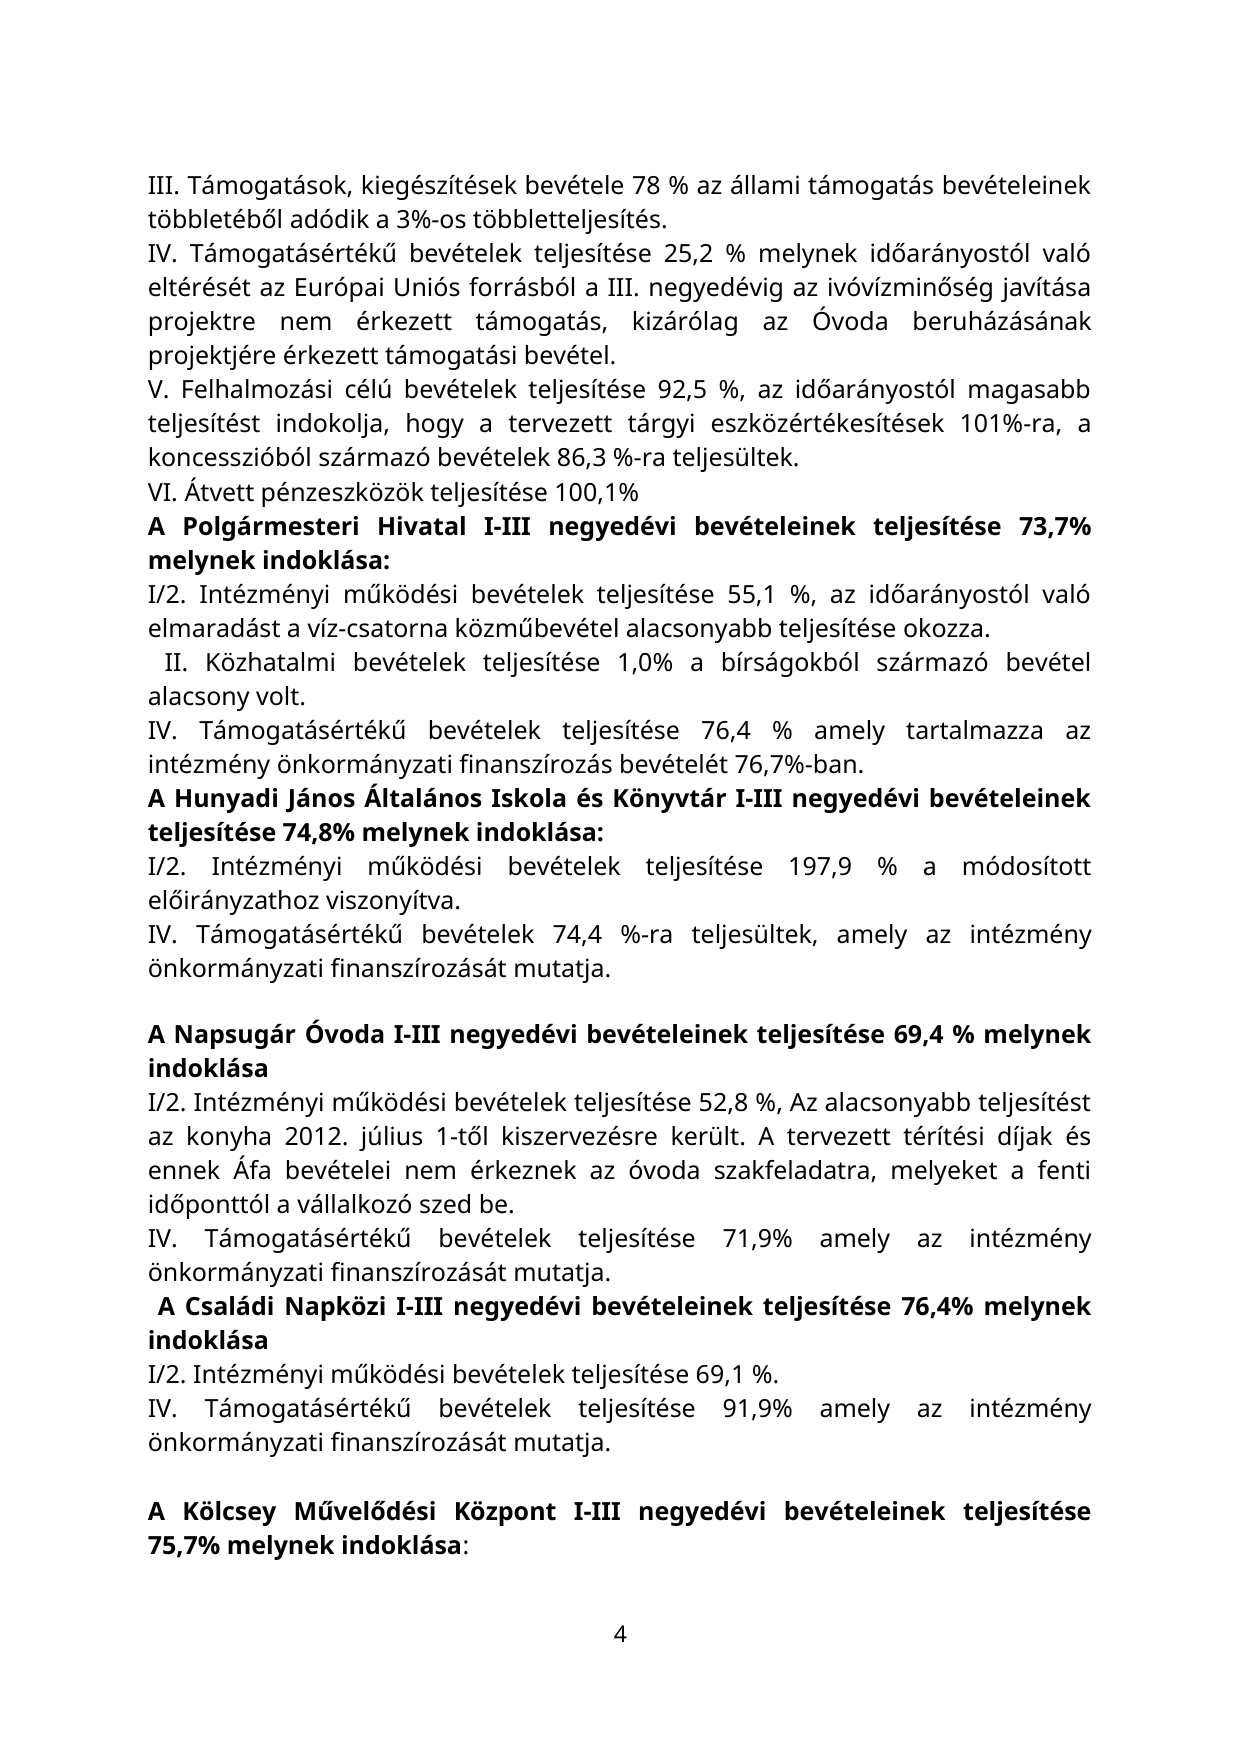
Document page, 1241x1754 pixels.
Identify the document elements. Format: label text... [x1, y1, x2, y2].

text A Polgármesteri Hivatal I-III negyedévi bevételeinek teljesítése 73,7% melynek indoklása: [148, 508, 1092, 576]
text III. Támogatások, kiegészítések bevétele 78 % az állami támogatás bevételeinek többletéből adódik a 3%-os többletteljesítés. [148, 168, 1092, 236]
text IV. Támogatásértékű bevételek teljesítése 71,9% amely az intézmény önkormányzati finanszírozását mutatja. [148, 1221, 1092, 1289]
text A Kölcsey Művelődési Központ I-III negyedévi bevételeinek teljesítése 75,7% melynek indoklása: [148, 1493, 1092, 1561]
text A Családi Napközi I-III negyedévi bevételeinek teljesítése 76,4% melynek indoklása [148, 1289, 1092, 1357]
text IV. Támogatásértékű bevételek teljesítése 25,2 % melynek időarányostól való eltérését az Európai Uniós forrásból a III. negyedévig az ivóvízminőség javítása projektre nem érkezett támogatás, kizárólag az Óvoda beruházásának projektjére érkezett támogatási bevétel. [148, 236, 1092, 372]
text IV. Támogatásértékű bevételek 74,4 %-ra teljesültek, amely az intézmény önkormányzati finanszírozását mutatja. [148, 917, 1092, 985]
text I/2. Intézményi működési bevételek teljesítése 197,9 % a módosított előirányzathoz viszonyítva. [148, 849, 1092, 917]
text IV. Támogatásértékű bevételek teljesítése 76,4 % amely tartalmazza az intézmény önkormányzati finanszírozás bevételét 76,7%-ban. [148, 713, 1092, 781]
text V. Felhalmozási célú bevételek teljesítése 92,5 %, az időarányostól magasabb teljesítést indokolja, hogy a tervezett tárgyi eszközértékesítések 101%-ra, a koncesszióból származó bevételek 86,3 %-ra teljesültek. [148, 372, 1092, 474]
text A Hunyadi János Általános Iskola és Könyvtár I-III negyedévi bevételeinek teljesítése 74,8% melynek indoklása: [148, 781, 1092, 849]
text VI. Átvett pénzeszközök teljesítése 100,1% [148, 474, 1092, 508]
text A Napsugár Óvoda I-III negyedévi bevételeinek teljesítése 69,4 % melynek indoklása [148, 1016, 1092, 1084]
text I/2. Intézményi működési bevételek teljesítése 69,1 %. [148, 1357, 1092, 1391]
text I/2. Intézményi működési bevételek teljesítése 55,1 %, az időarányostól való elmaradást a víz-csatorna közműbevétel alacsonyabb teljesítése okozza. [148, 576, 1092, 644]
text I/2. Intézményi működési bevételek teljesítése 52,8 %, Az alacsonyabb teljesítést az konyha 2012. július 1-től kiszervezésre került. A tervezett térítési díjak és ennek Áfa bevételei nem érkeznek az óvoda szakfeladatra, melyeket a fenti időponttól a vállalkozó szed be. [148, 1084, 1092, 1221]
text IV. Támogatásértékű bevételek teljesítése 91,9% amely az intézmény önkormányzati finanszírozását mutatja. [148, 1391, 1092, 1459]
text II. Közhatalmi bevételek teljesítése 1,0% a bírságokból származó bevétel alacsony volt. [148, 644, 1092, 713]
